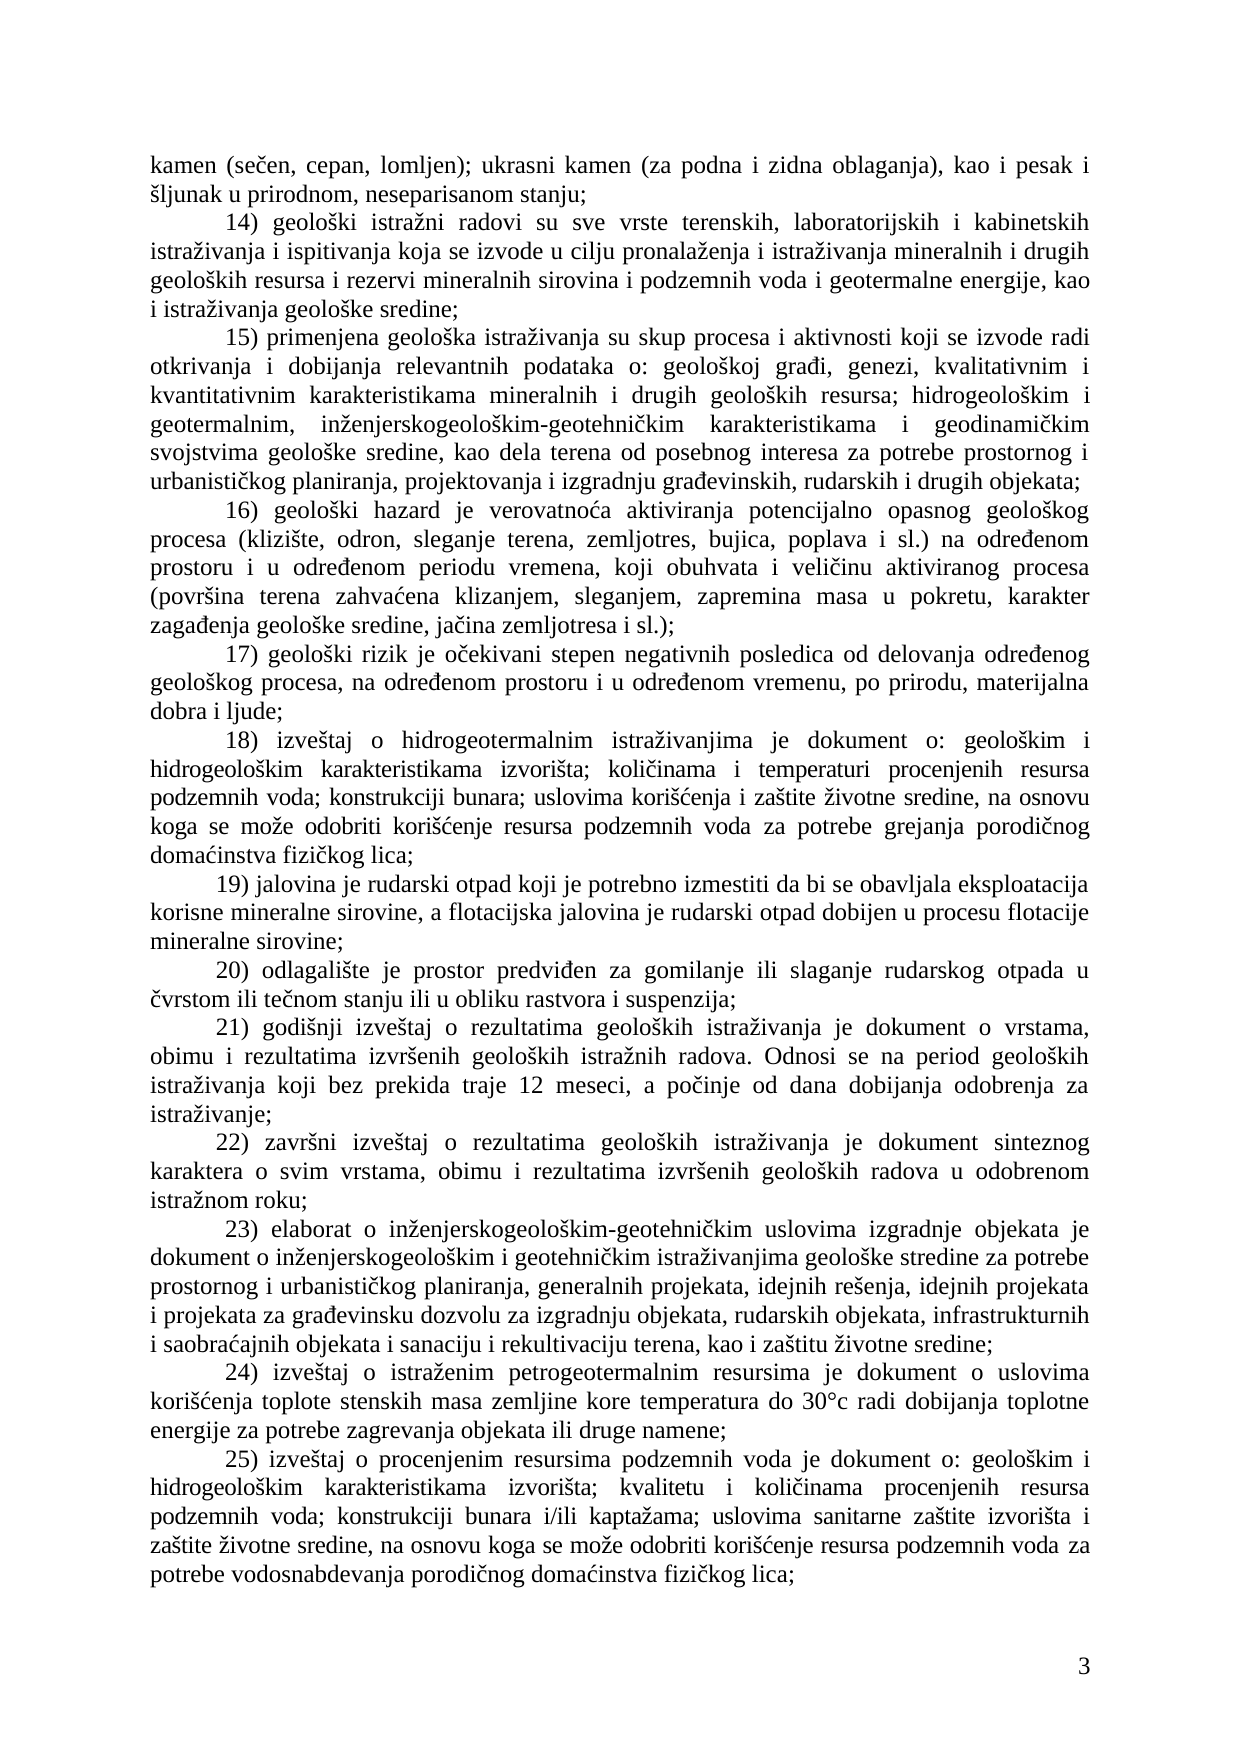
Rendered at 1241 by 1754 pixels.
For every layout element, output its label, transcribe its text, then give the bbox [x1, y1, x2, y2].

text 14) geološki istražni radovi su sve vrste terenskih, laboratorijskih i kabinetskih istraživanja i ispitivanja koja se izvode u cilju pronalaženja i istraživanja mineralnih i drugih geoloških resursa i rezervi mineralnih sirovina i podzemnih voda i geotermalne energije, kao i istraživanja geološke sredine; [150, 207, 1090, 322]
text 15) primenjena geološka istraživanja su skup procesa i aktivnosti koji se izvode radi otkrivanja i dobijanja relevantnih podataka o: geološkoj građi, genezi, kvalitativnim i kvantitativnim karakteristikama mineralnih i drugih geoloških resursa; hidrogeološkim i geotermalnim, inženjerskogeološkim-geotehničkim karakteristikama i geodinamičkim svojstvima geološke sredine, kao dela terena od posebnog interesa za potrebe prostornog i urbanističkog planiranja, projektovanja i izgradnju građevinskih, rudarskih i drugih objekata; [150, 322, 1090, 495]
text 19) jalovina je rudarski otpad koji je potrebno izmestiti da bi se obavljala eksploatacija korisne mineralne sirovine, a flotacijska jalovina je rudarski otpad dobijen u procesu flotacije mineralne sirovine; [150, 869, 1090, 955]
text 16) geološki hazard je verovatnoća aktiviranja potencijalno opasnog geološkog procesa (klizište, odron, sleganje terena, zemljotres, bujica, poplava i sl.) na određenom prostoru i u određenom periodu vremena, koji obuhvata i veličinu aktiviranog procesa (površina terena zahvaćena klizanjem, sleganjem, zapremina masa u pokretu, karakter zagađenja geološke sredine, jačina zemljotresa i sl.); [150, 495, 1090, 639]
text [150, 150, 1090, 207]
text 20) odlagalište je prostor predviđen za gomilanje ili slaganje rudarskog otpada u čvrstom ili tečnom stanju ili u obliku rastvora i suspenzija; [150, 955, 1090, 1012]
text 21) godišnji izveštaj o rezultatima geoloških istraživanja je dokument o vrstama, obimu i rezultatima izvršenih geoloških istražnih radova. Odnosi se na period geoloških istraživanja koji bez prekida traje 12 meseci, a počinje od dana dobijanja odobrenja za istraživanje; [150, 1012, 1090, 1127]
text 22) završni izveštaj o rezultatima geoloških istraživanja je dokument sinteznog karaktera o svim vrstama, obimu i rezultatima izvršenih geoloških radova u odobrenom istražnom roku; [150, 1127, 1090, 1214]
text 18) izveštaj o hidrogeotermalnim istraživanjima je dokument o: geološkim i hidrogeološkim karakteristikama izvorišta; količinama i temperaturi procenjenih resursa podzemnih voda; konstrukciji bunara; uslovima korišćenja i zaštite životne sredine, na osnovu koga se može odobriti korišćenje resursa podzemnih voda za potrebe grejanja porodičnog domaćinstva fizičkog lica; [150, 725, 1090, 869]
text 17) geološki rizik je očekivani stepen negativnih posledica od delovanja određenog geološkog procesa, na određenom prostoru i u određenom vremenu, po prirodu, materijalna dobra i ljude; [150, 639, 1090, 725]
text 23) elaborat o inženjerskogeološkim-geotehničkim uslovima izgradnje objekata je dokument o inženjerskogeološkim i geotehničkim istraživanjima geološke stredine za potrebe prostornog i urbanističkog planiranja, generalnih projekata, idejnih rešenja, idejnih projekata i projekata za građevinsku dozvolu za izgradnju objekata, rudarskih objekata, infrastrukturnih i saobraćajnih objekata i sanaciju i rekultivaciju terena, kao i zaštitu životne sredine; [150, 1214, 1090, 1357]
text 24) izveštaj o istraženim petrogeotermalnim resursima je dokument o uslovima korišćenja toplote stenskih masa zemljine kore temperatura do 30°c radi dobijanja toplotne energije za potrebe zagrevanja objekata ili druge namene; [150, 1357, 1090, 1444]
text 25) izveštaj o procenjenim resursima podzemnih voda je dokument o: geološkim i hidrogeološkim karakteristikama izvorišta; kvalitetu i količinama procenjenih resursa podzemnih voda; konstrukciji bunara i/ili kaptažama; uslovima sanitarne zaštite izvorišta i zaštite životne sredine, na osnovu koga se može odobriti korišćenje resursa podzemnih voda za potrebe vodosnabdevanja porodičnog domaćinstva fizičkog lica; [150, 1444, 1090, 1587]
